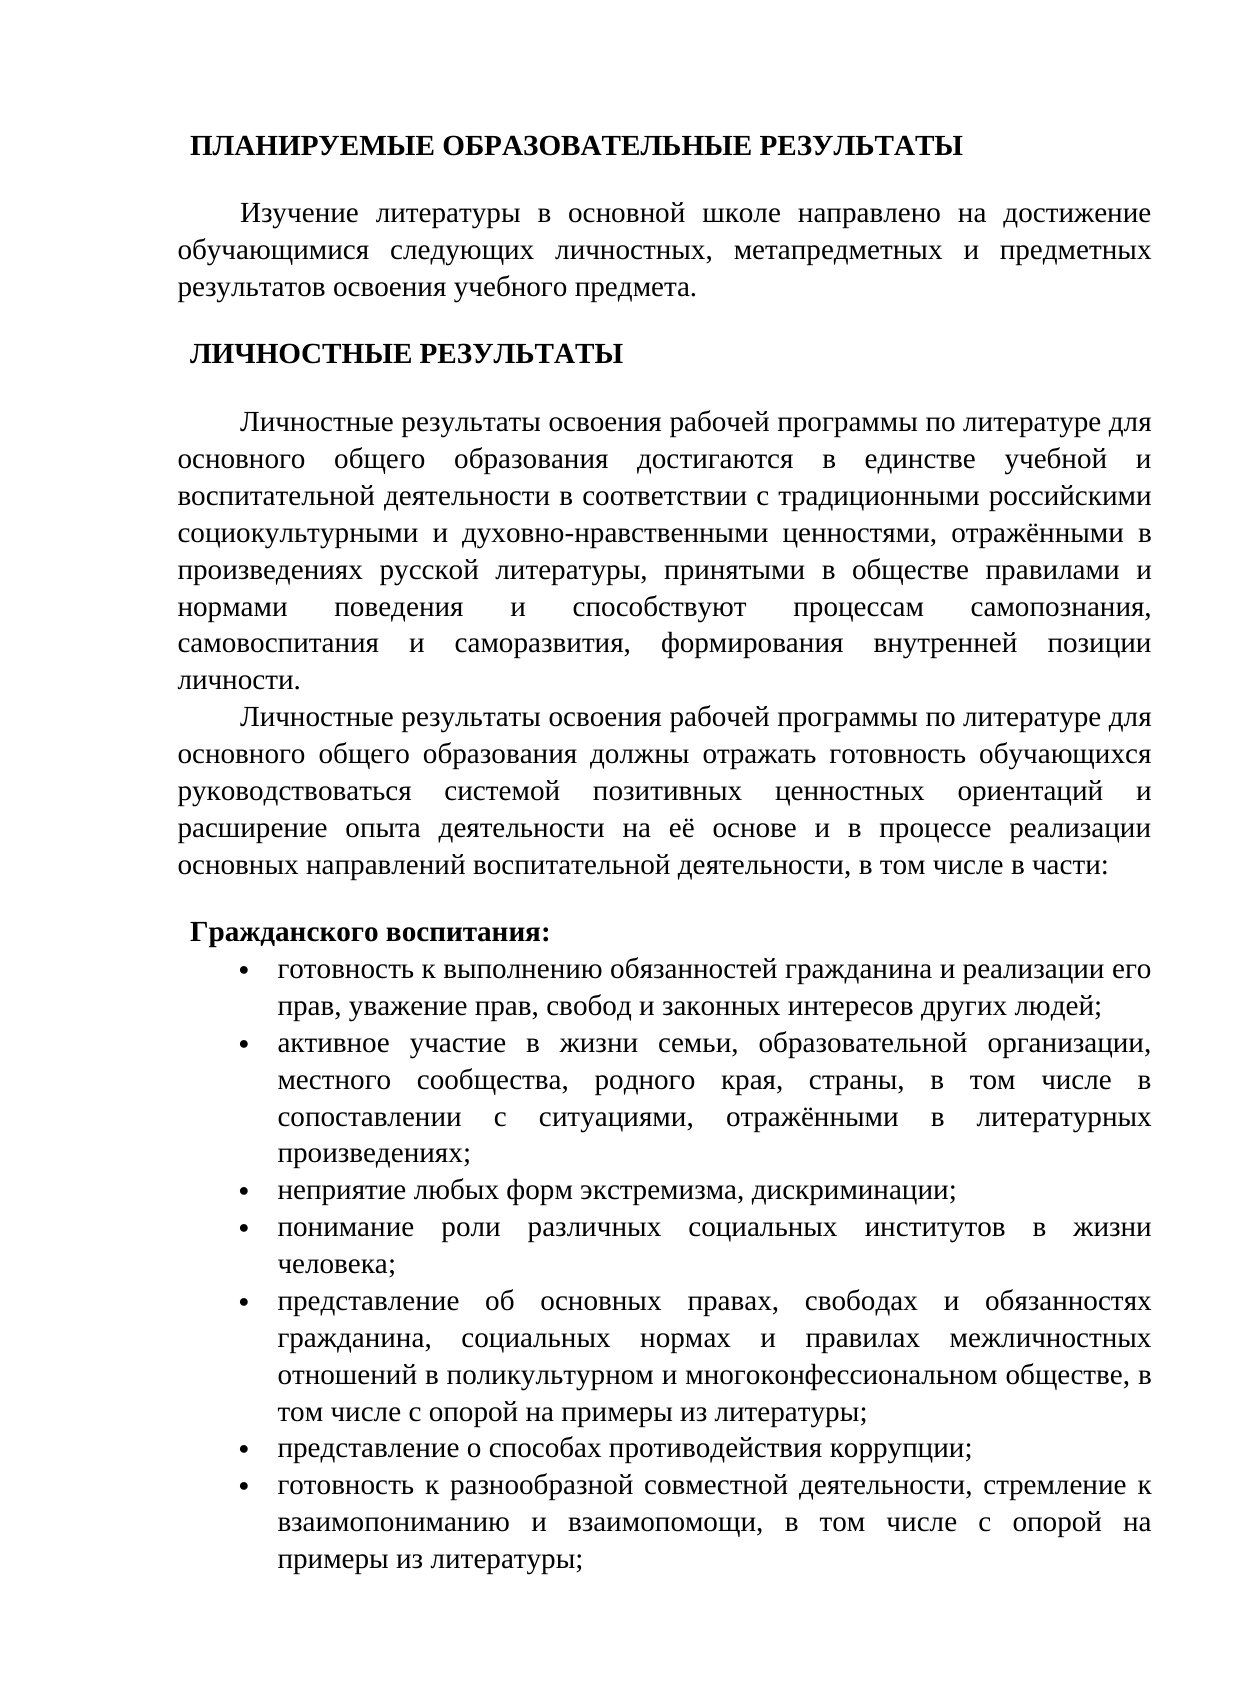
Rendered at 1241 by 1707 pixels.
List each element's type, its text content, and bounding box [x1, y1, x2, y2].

text ПЛАНИРУЕМЫЕ ОБРАЗОВАТЕЛЬНЫЕ РЕЗУЛЬТАТЫ [190, 128, 1152, 161]
text Изучение литературы в основной школе направлено на достижение обучающимися следующих личностных, метапредметных и предметных результатов освоения учебного предмета. [177, 195, 1152, 303]
list представление об основных правах, свободах и обязанностях гражданина, социальных нормах и правилах межличностных отношений в поликультурном и многоконфессиональном обществе, в том числе с опорой на примеры из литературы; [240, 1283, 1152, 1427]
list готовность к выполнению обязанностей гражданина и реализации его прав, уважение прав, свобод и законных интересов других людей; [240, 951, 1152, 1022]
list понимание роли различных социальных институтов в жизни человека; [240, 1209, 1152, 1280]
list активное участие в жизни семьи, образовательной организации, местного сообщества, родного края, страны, в том числе в сопоставлении с ситуациями, отражёнными в литературных произведениях; [240, 1025, 1152, 1169]
text Личностные результаты освоения рабочей программы по литературе для основного общего образования достигаются в единстве учебной и воспитательной деятельности в соответствии с традиционными российскими социокультурными и духовно-нравственными ценностями, отражёнными в произведениях русской литературы, принятыми в обществе правилами и нормами поведения и способствуют процессам самопознания, самовоспитания и саморазвития, формирования внутренней позиции личности. [177, 404, 1152, 696]
list неприятие любых форм экстремизма, дискриминации; [240, 1172, 1152, 1206]
list готовность к разнообразной совместной деятельности, стремление к взаимопониманию и взаимопомощи, в том числе с опорой на примеры из литературы; [240, 1467, 1152, 1575]
text Гражданского воспитания: [190, 914, 1152, 948]
text Личностные результаты освоения рабочей программы по литературе для основного общего образования должны отражать готовность обучающихся руководствоваться системой позитивных ценностных ориентаций и расширение опыта деятельности на её основе и в процессе реализации основных направлений воспитательной деятельности, в том числе в части: [177, 699, 1152, 880]
text ЛИЧНОСТНЫЕ РЕЗУЛЬТАТЫ [190, 337, 1152, 370]
list представление о способах противодействия коррупции; [240, 1431, 1152, 1464]
